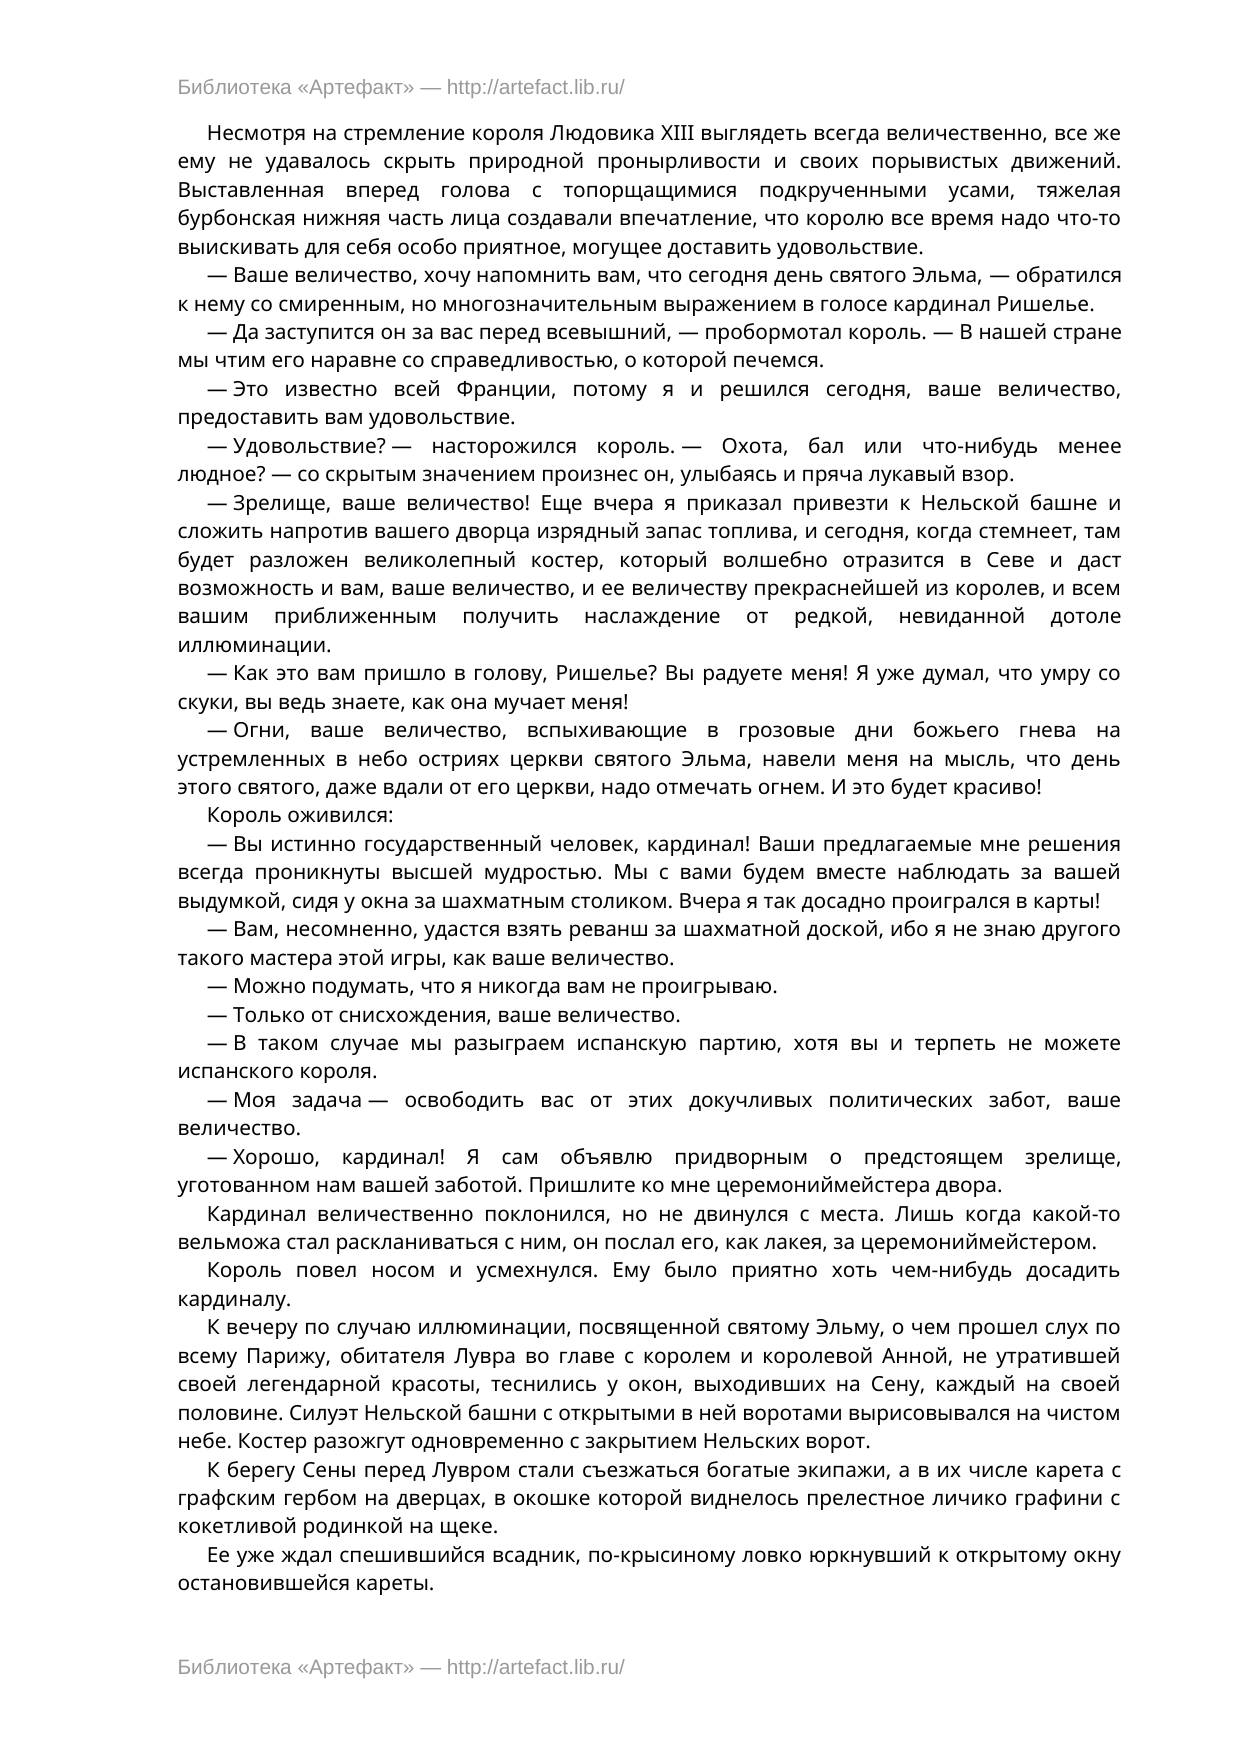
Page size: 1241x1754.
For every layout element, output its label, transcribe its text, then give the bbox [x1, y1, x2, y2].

text Ее уже ждал спешившийся всадник, по-крысиному ловко юркнувший к открытому окну остановившейся кареты. [177, 1540, 1122, 1597]
text — Ваше величество, хочу напомнить вам, что сегодня день святого Эльма, — обратился к нему со смиренным, но многозначительным выражением в голосе кардинал Ришелье. [177, 260, 1122, 317]
text Король повел носом и усмехнулся. Ему было приятно хоть чем-нибудь досадить кардиналу. [177, 1256, 1122, 1312]
text Несмотря на стремление короля Людовика XIII выглядеть всегда величественно, все же ему не удавалось скрыть природной пронырливости и своих порывистых движений. Выставленная вперед голова с топорщащимися подкрученными усами, тяжелая бурбонская нижняя часть лица создавали впечатление, что королю все время надо что-то выискивать для себя особо приятное, могущее доставить удовольствие. [177, 118, 1122, 260]
text — Только от снисхождения, ваше величество. [177, 1000, 1122, 1028]
text Король оживился: [177, 801, 1122, 829]
text — Удовольствие? — насторожился король. — Охота, бал или что-нибудь менее людное? — со скрытым значением произнес он, улыбаясь и пряча лукавый взор. [177, 431, 1122, 488]
text — Это известно всей Франции, потому я и решился сегодня, ваше величество, предоставить вам удовольствие. [177, 374, 1122, 431]
text К вечеру по случаю иллюминации, посвященной святому Эльму, о чем прошел слух по всему Парижу, обитателя Лувра во главе с королем и королевой Анной, не утратившей своей легендарной красоты, теснились у окон, выходивших на Сену, каждый на своей половине. Силуэт Нельской башни с открытыми в ней воротами вырисовывался на чистом небе. Костер разожгут одновременно с закрытием Нельских ворот. [177, 1312, 1122, 1455]
text — Вы истинно государственный человек, кардинал! Ваши предлагаемые мне решения всегда проникнуты высшей мудростью. Мы с вами будем вместе наблюдать за вашей выдумкой, сидя у окна за шахматным столиком. Вчера я так досадно проигрался в карты! [177, 829, 1122, 914]
text — Моя задача — освободить вас от этих докучливых политических забот, ваше величество. [177, 1085, 1122, 1142]
text — Хорошо, кардинал! Я сам объявлю придворным о предстоящем зрелище, уготованном нам вашей заботой. Пришлите ко мне церемониймейстера двора. [177, 1142, 1122, 1199]
text — Можно подумать, что я никогда вам не проигрываю. [177, 971, 1122, 1000]
text — Зрелище, ваше величество! Еще вчера я приказал привезти к Нельской башне и сложить напротив вашего дворца изрядный запас топлива, и сегодня, когда стемнеет, там будет разложен великолепный костер, который волшебно отразится в Севе и даст возможность и вам, ваше величество, и ее величеству прекраснейшей из королев, и всем вашим приближенным получить наслаждение от редкой, невиданной дотоле иллюминации. [177, 488, 1122, 658]
text К берегу Сены перед Лувром стали съезжаться богатые экипажи, а в их числе карета с графским гербом на дверцах, в окошке которой виднелось прелестное личико графини с кокетливой родинкой на щеке. [177, 1455, 1122, 1540]
text — Как это вам пришло в голову, Ришелье? Вы радуете меня! Я уже думал, что умру со скуки, вы ведь знаете, как она мучает меня! [177, 658, 1122, 715]
text — Да заступится он за вас перед всевышний, — пробормотал король. — В нашей стране мы чтим его наравне со справедливостью, о которой печемся. [177, 317, 1122, 374]
text — Огни, ваше величество, вспыхивающие в грозовые дни божьего гнева на устремленных в небо остриях церкви святого Эльма, навели меня на мысль, что день этого святого, даже вдали от его церкви, надо отмечать огнем. И это будет красиво! [177, 715, 1122, 801]
text — В таком случае мы разыграем испанскую партию, хотя вы и терпеть не можете испанского короля. [177, 1028, 1122, 1085]
text Кардинал величественно поклонился, но не двинулся с места. Лишь когда какой-то вельможа стал раскланиваться с ним, он послал его, как лакея, за церемониймейстером. [177, 1199, 1122, 1256]
text — Вам, несомненно, удастся взять реванш за шахматной доской, ибо я не знаю другого такого мастера этой игры, как ваше величество. [177, 914, 1122, 971]
